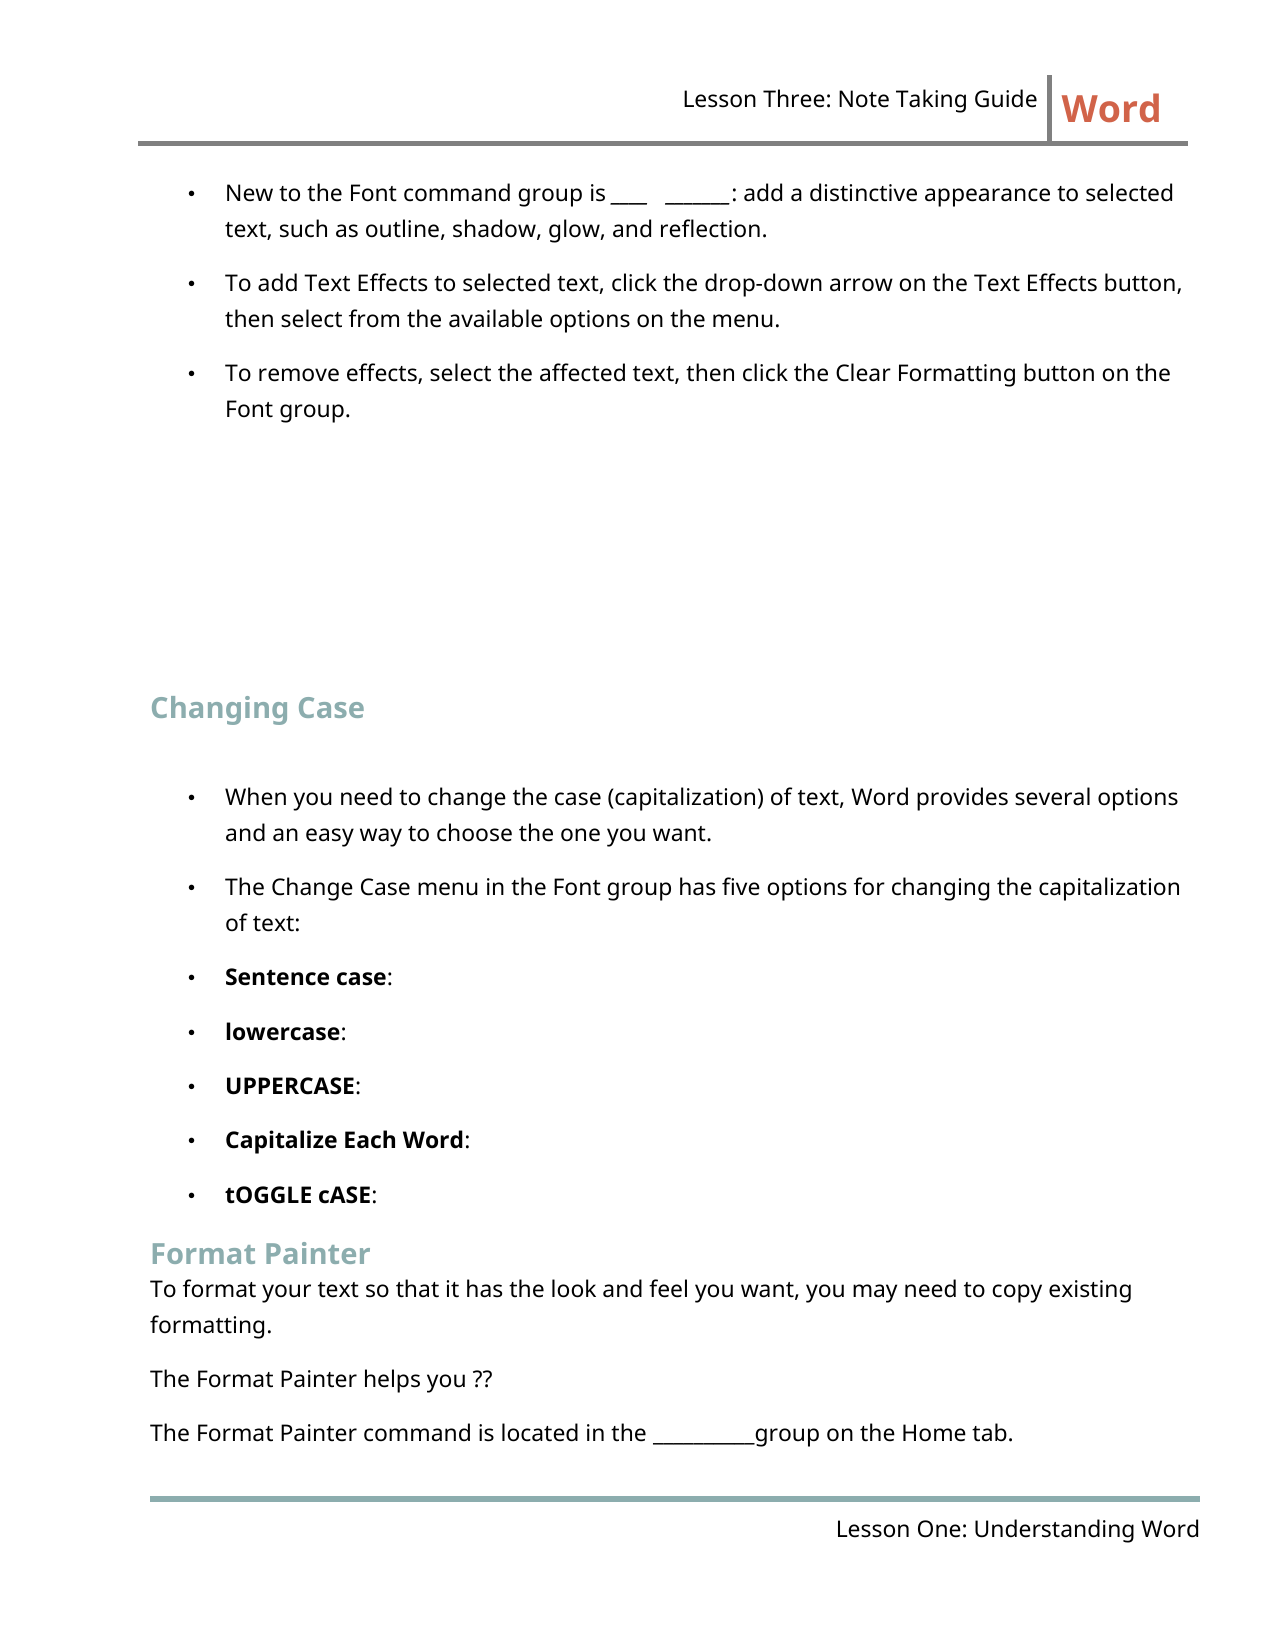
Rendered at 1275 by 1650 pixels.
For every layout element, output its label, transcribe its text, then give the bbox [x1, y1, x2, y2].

list lowercase: [187, 1016, 1200, 1047]
text The Format Painter helps you ?? [150, 1363, 1200, 1394]
subtitle Changing Case [150, 687, 1200, 727]
text The Format Painter command is located in the __________group on the Home tab. [150, 1417, 1200, 1448]
list Sentence case: [187, 961, 1200, 993]
list To add Text Effects to selected text, click the drop-down arrow on the Text Effects button, then select from the available options on the menu. [187, 267, 1200, 334]
list UPPERCASE: [187, 1070, 1200, 1101]
list When you need to change the case (capitalization) of text, Word provides several options and an easy way to choose the one you want. [187, 781, 1200, 848]
subtitle Format Painter [150, 1233, 1200, 1273]
list The Change Case menu in the Font group has five options for changing the capitalization of text: [187, 871, 1200, 938]
list To remove effects, select the affected text, then click the Clear Formatting button on the Font group. [187, 357, 1200, 424]
text To format your text so that it has the look and feel you want, you may need to copy existing formatting. [150, 1273, 1200, 1340]
list Capitalize Each Word: [187, 1124, 1200, 1156]
list tOGGLE cASE: [187, 1179, 1200, 1210]
list New to the Font command group is ____ _______: add a distinctive appearance to selected text, such as outline, shadow, glow, and reflection. [187, 177, 1200, 244]
